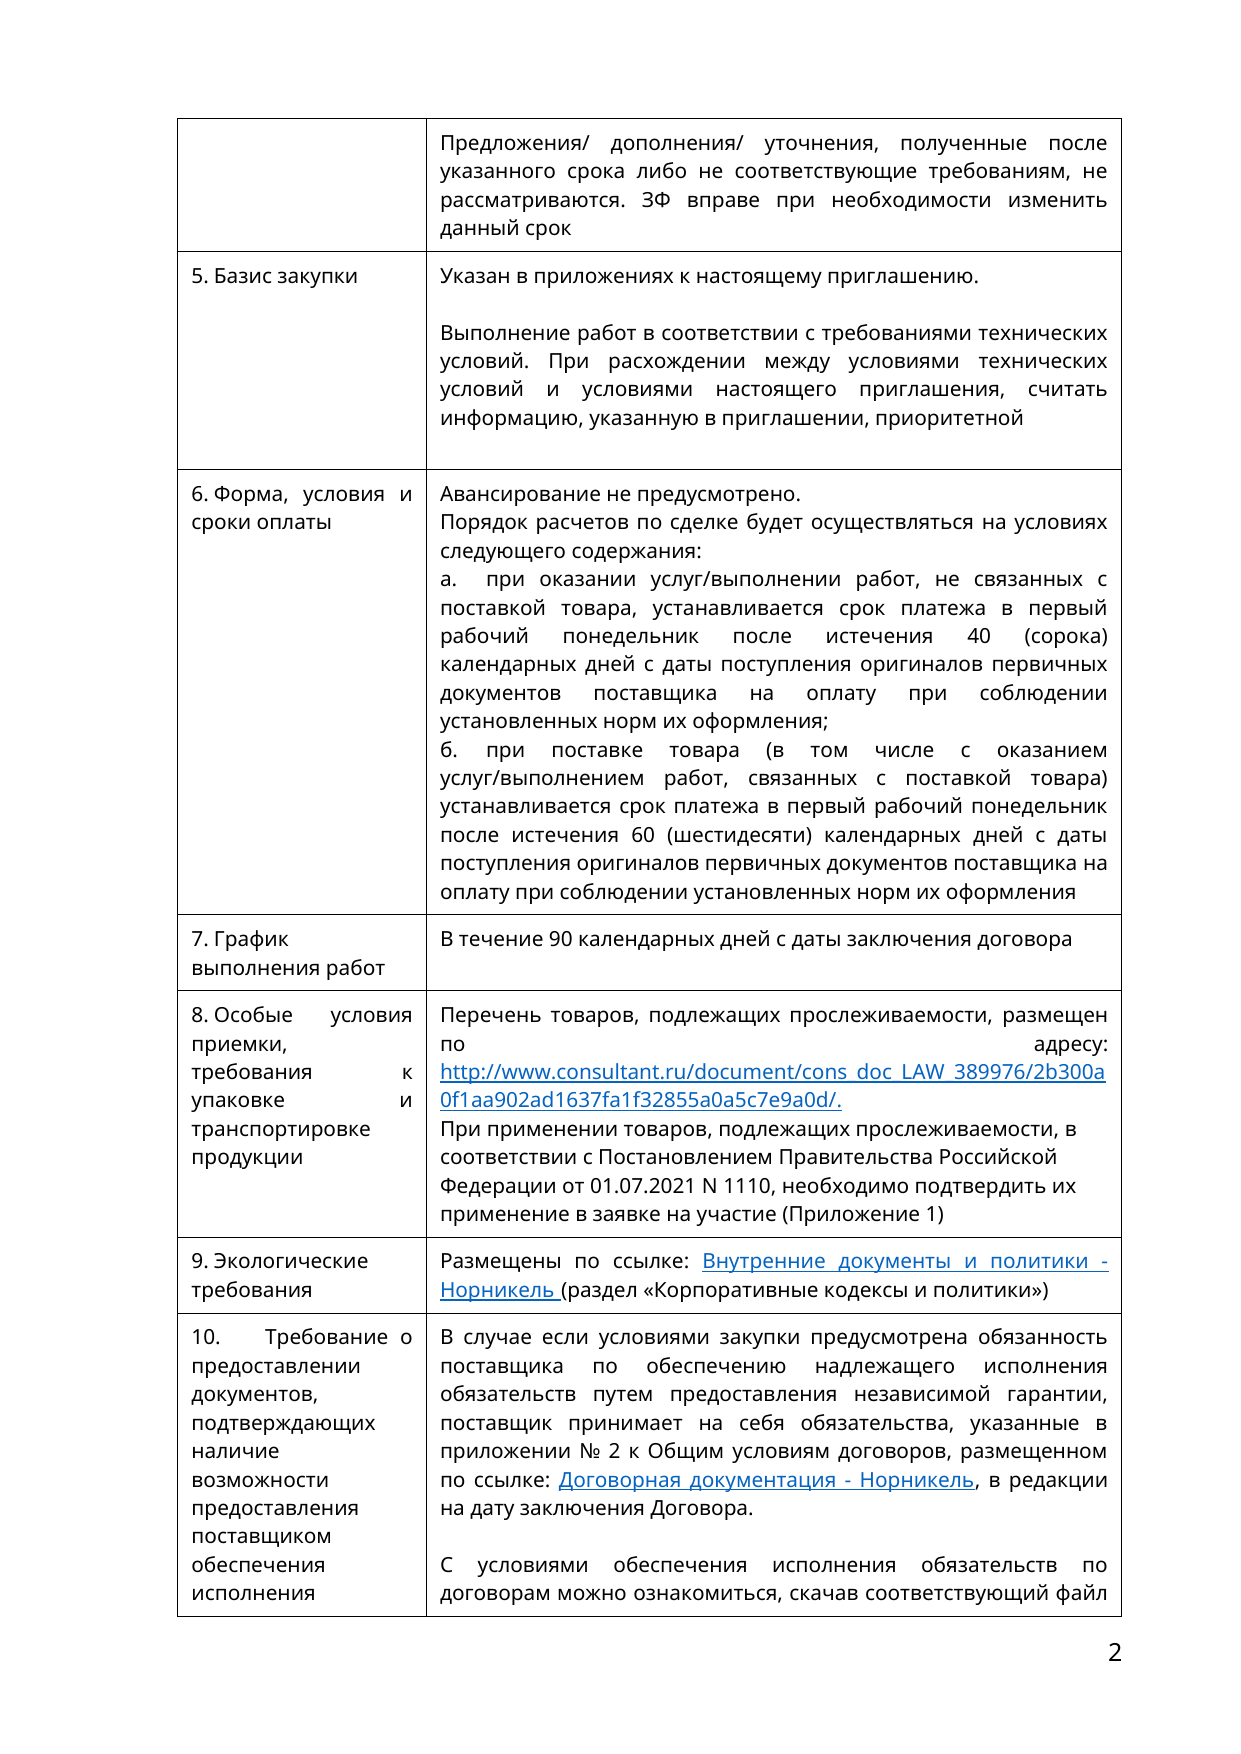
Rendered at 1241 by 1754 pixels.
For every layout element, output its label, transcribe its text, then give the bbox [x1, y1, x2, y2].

table_cell Указан в приложениях к настоящему приглашению. Выполнение работ в соответствии с требованиями технических условий. При расхождении между условиями технических условий и условиями настоящего приглашения, считать информацию, указанную в приглашении, приоритетной [427, 252, 1121, 469]
table_cell Базис закупки [178, 252, 426, 469]
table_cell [427, 119, 1121, 251]
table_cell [178, 1314, 426, 1616]
table_cell Размещены по ссылке: Внутренние документы и политики - Норникель (раздел «Корпоративные кодексы и политики») [427, 1238, 1121, 1312]
table_cell Форма, условия и сроки оплаты [178, 470, 426, 914]
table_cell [427, 1314, 1121, 1616]
table_cell Перечень товаров, подлежащих прослеживаемости, размещен по адресу: http://www.consultant.ru/document/cons_doc_LAW_389976/2b300a0f1aa902ad1637fa1f32855a0a5c7e9a0d/. При применении товаров, подлежащих прослеживаемости, в соответствии с Постановлением Правительства Российской Федерации от 01.07.2021 N 1110, необходимо подтвердить их применение в заявке на участие (Приложение 1) [427, 991, 1121, 1237]
table_cell Особые условия приемки, требования к упаковке и транспортировке продукции [178, 991, 426, 1237]
table_cell Экологические требования [178, 1238, 426, 1312]
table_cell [178, 119, 426, 251]
table_cell Авансирование не предусмотрено. Порядок расчетов по сделке будет осуществляться на условиях следующего содержания: при оказании услуг/выполнении работ, не связанных с поставкой товара, устанавливается срок платежа в первый рабочий понедельник после истечения 40 (сорока) календарных дней с даты поступления оригиналов первичных документов поставщика на оплату при соблюдении установленных норм их оформления; при поставке товара (в том числе с оказанием услуг/выполнением работ, связанных с поставкой товара) устанавливается срок платежа в первый рабочий понедельник после истечения 60 (шестидесяти) календарных дней с даты поступления оригиналов первичных документов поставщика на оплату при соблюдении установленных норм их оформления [427, 470, 1121, 914]
table_cell График выполнения работ [178, 915, 426, 990]
table_cell В течение 90 календарных дней с даты заключения договора [427, 915, 1121, 990]
